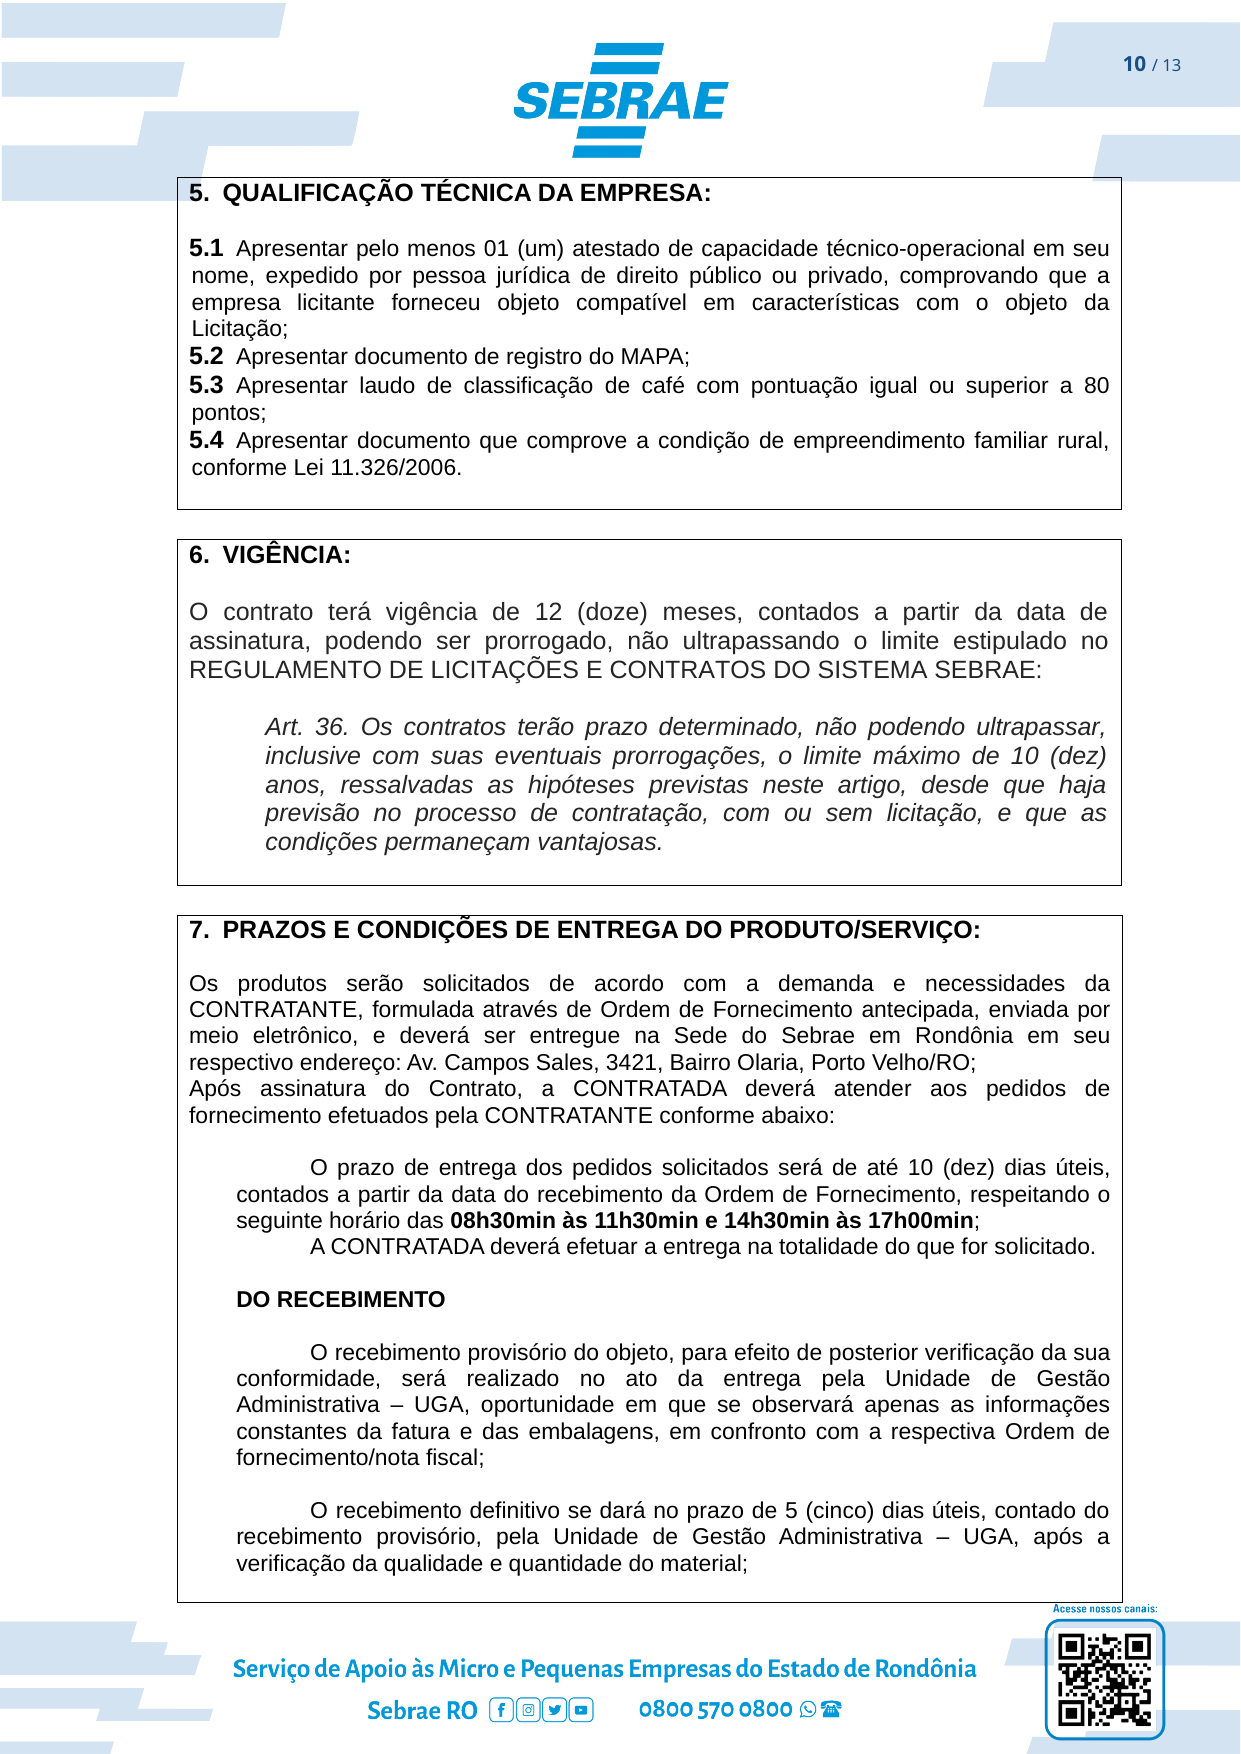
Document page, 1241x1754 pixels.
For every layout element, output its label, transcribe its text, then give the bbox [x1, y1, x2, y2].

table_header VIGÊNCIA: O contrato terá vigência de 12 (doze) meses, contados a partir da data de assinatura, podendo ser prorrogado, não ultrapassando o limite estipulado no REGULAMENTO DE LICITAÇÕES E CONTRATOS DO SISTEMA SEBRAE: Art. 36. Os contratos terão prazo determinado, não podendo ultrapassar, inclusive com suas eventuais prorrogações, o limite máximo de 10 (dez) anos, ressalvadas as hipóteses previstas neste artigo, desde que haja previsão no processo de contratação, com ou sem licitação, e que as condições permaneçam vantajosas. [178, 540, 1121, 885]
picture [0, 1603, 1241, 1754]
picture [1, 3, 1240, 201]
table_header QUALIFICAÇÃO TÉCNICA DA EMPRESA: Apresentar pelo menos 01 (um) atestado de capacidade técnico-operacional em seu nome, expedido por pessoa jurídica de direito público ou privado, comprovando que a empresa licitante forneceu objeto compatível em características com o objeto da Licitação; Apresentar documento de registro do MAPA; Apresentar laudo de classificação de café com pontuação igual ou superior a 80 pontos; Apresentar documento que comprove a condição de empreendimento familiar rural, conforme Lei 11.326/2006. [178, 178, 1121, 509]
